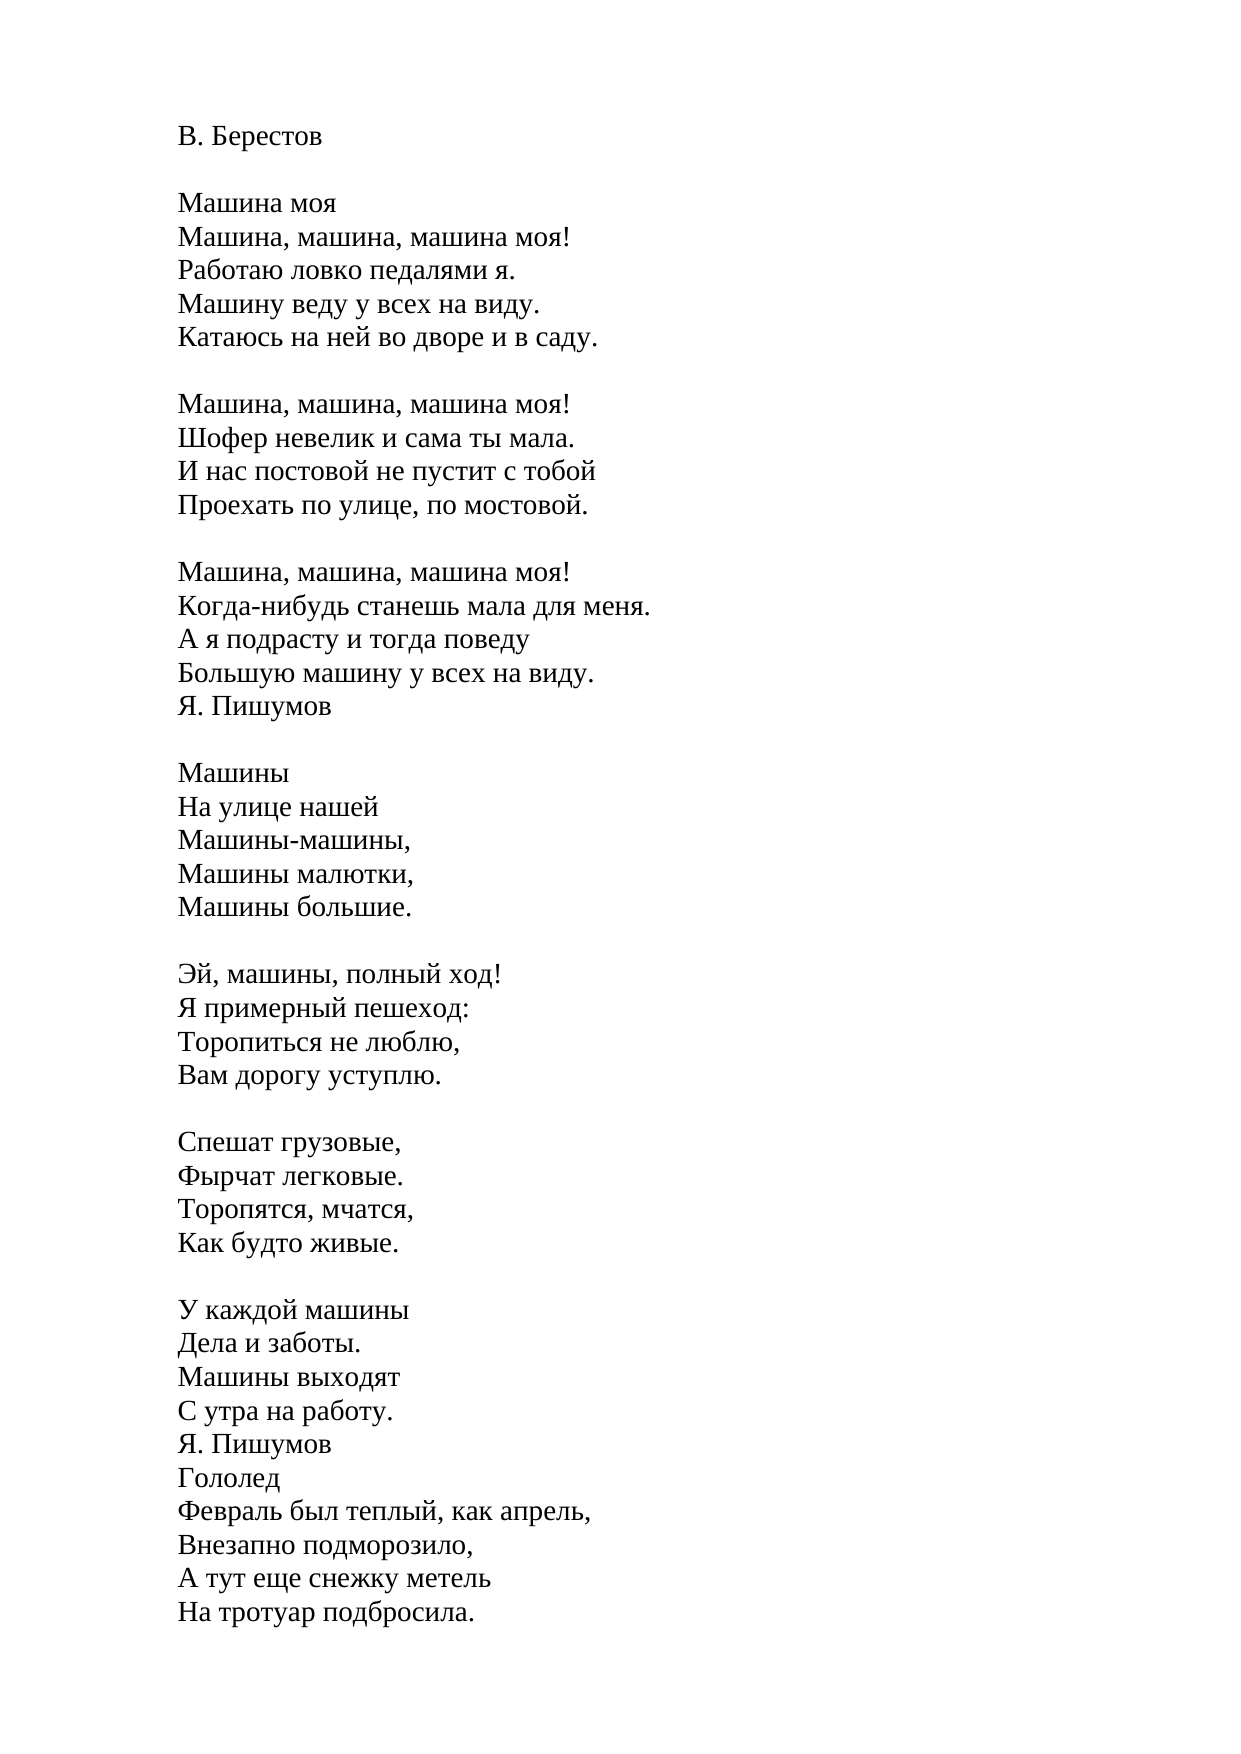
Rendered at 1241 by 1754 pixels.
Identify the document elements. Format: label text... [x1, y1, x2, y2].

text Дела и заботы. [177, 1326, 1152, 1359]
text Машина, машина, машина моя! [177, 219, 1152, 252]
text Шофер невелик и сама ты мала. [177, 420, 1152, 453]
text Февраль был теплый, как апрель, [177, 1493, 1152, 1527]
text На улице нашей [177, 789, 1152, 822]
text Я примерный пешеход: [177, 990, 1152, 1024]
text Эй, машины, полный ход! [177, 957, 1152, 990]
text В. Берестов [177, 118, 1152, 152]
text Торопиться не люблю, [177, 1024, 1152, 1057]
text У каждой машины [177, 1292, 1152, 1326]
text Машина моя [177, 185, 1152, 219]
text Вам дорогу уступлю. [177, 1057, 1152, 1091]
text Как будто живые. [177, 1225, 1152, 1258]
text Машины-машины, [177, 822, 1152, 856]
text Машину веду у всех на виду. [177, 286, 1152, 319]
text Большую машину у всех на виду. [177, 655, 1152, 688]
text Проехать по улице, по мостовой. [177, 487, 1152, 521]
text Фырчат легковые. [177, 1158, 1152, 1191]
text Машины малютки, [177, 856, 1152, 889]
text Машины выходят [177, 1359, 1152, 1393]
text А я подрасту и тогда поведу [177, 621, 1152, 655]
text Внезапно подморозило, [177, 1527, 1152, 1560]
text Машина, машина, машина моя! [177, 554, 1152, 588]
text С утра на работу. [177, 1393, 1152, 1426]
text Спешат грузовые, [177, 1124, 1152, 1158]
text Я. Пишумов [177, 1426, 1152, 1460]
text На тротуар подбросила. [177, 1594, 1152, 1627]
text Торопятся, мчатся, [177, 1191, 1152, 1225]
text Когда-нибудь станешь мала для меня. [177, 588, 1152, 621]
text Машина, машина, машина моя! [177, 386, 1152, 420]
text Катаюсь на ней во дворе и в саду. [177, 319, 1152, 353]
text Машины [177, 755, 1152, 789]
text И нас постовой не пустит с тобой [177, 453, 1152, 487]
text Гололед [177, 1460, 1152, 1493]
text Я. Пишумов [177, 688, 1152, 722]
text Машины большие. [177, 889, 1152, 923]
text А тут еще снежку метель [177, 1560, 1152, 1594]
text Работаю ловко педалями я. [177, 252, 1152, 286]
